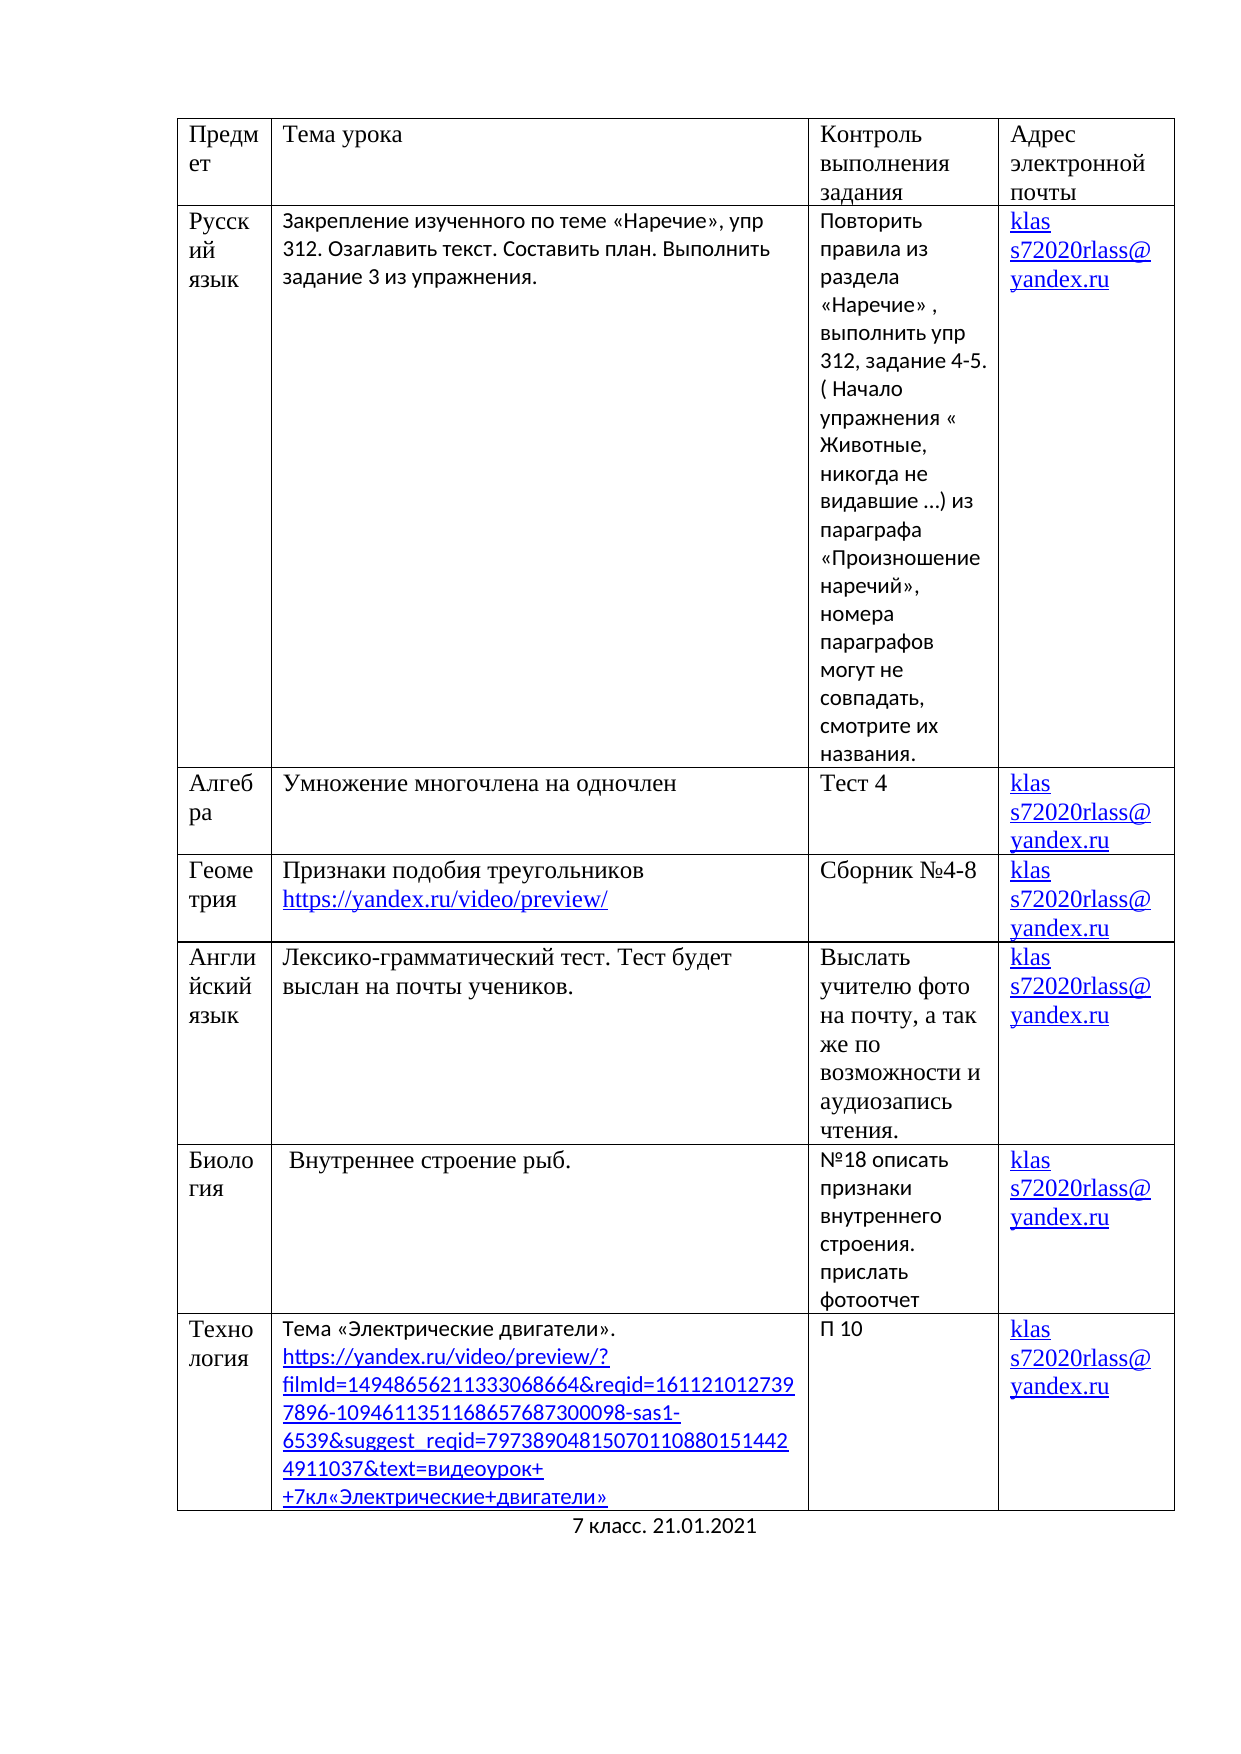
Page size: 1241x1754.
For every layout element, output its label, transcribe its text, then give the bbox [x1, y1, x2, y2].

table_cell Внутреннее строение рыб. [272, 1145, 808, 1313]
table_cell Геометрия [178, 855, 271, 941]
table_cell Тест 4 [809, 768, 998, 854]
table_cell Закрепление изученного по теме «Наречие», упр 312. Озаглавить текст. Составить план. Выполнить задание 3 из упражнения. [272, 206, 808, 767]
table_cell klass72020rlass@yandex.ru [999, 768, 1174, 854]
table_cell Умножение многочлена на одночлен [272, 768, 808, 854]
table_cell Повторить правила из раздела «Наречие» , выполнить упр 312, задание 4-5.( Начало упражнения « Животные, никогда не видавшие …) из параграфа «Произношение наречий», номера параграфов могут не совпадать, смотрите их названия. [809, 206, 998, 767]
table_cell Русский язык [178, 206, 271, 767]
table_cell klass72020rlass@yandex.ru [999, 855, 1174, 941]
table_cell П 10 [809, 1314, 998, 1510]
table_cell klass72020rlass@yandex.ru [999, 943, 1174, 1144]
table_cell Английский язык [178, 943, 271, 1144]
table_cell Выслать учителю фото на почту, а так же по возможности и аудиозапись чтения. [809, 943, 998, 1144]
table_cell Биология [178, 1145, 271, 1313]
table_header Контроль выполнения задания [809, 119, 998, 205]
table_cell Технология [178, 1314, 271, 1510]
table_cell klass72020rlass@yandex.ru [999, 1314, 1174, 1510]
table_cell №18 описать признаки внутреннего строения. прислать фотоотчет [809, 1145, 998, 1313]
table_cell Тема «Электрические двигатели». https://yandex.ru/video/preview/?filmId=14948656211333068664&reqid=1611210127397896-1094611351168657687300098-sas1-6539&suggest_reqid=797389048150701108801514424911037&text=видеоурок++7кл«Электрические+двигатели» [272, 1314, 808, 1510]
table_cell Сборник №4-8 [809, 855, 998, 941]
table_header Предмет [178, 119, 271, 205]
table_cell Лексико-грамматический тест. Тест будет выслан на почты учеников. [272, 943, 808, 1144]
table_header Адрес электронной почты [999, 119, 1174, 205]
table_cell Алгебра [178, 768, 271, 854]
table_cell klass72020rlass@yandex.ru [999, 1145, 1174, 1313]
table_cell klass72020rlass@yandex.ru [999, 206, 1174, 767]
table_header Тема урока [272, 119, 808, 205]
table_cell Признаки подобия треугольников https://yandex.ru/video/preview/ [272, 855, 808, 941]
text 7 класс. 21.01.2021 [177, 1511, 1152, 1539]
